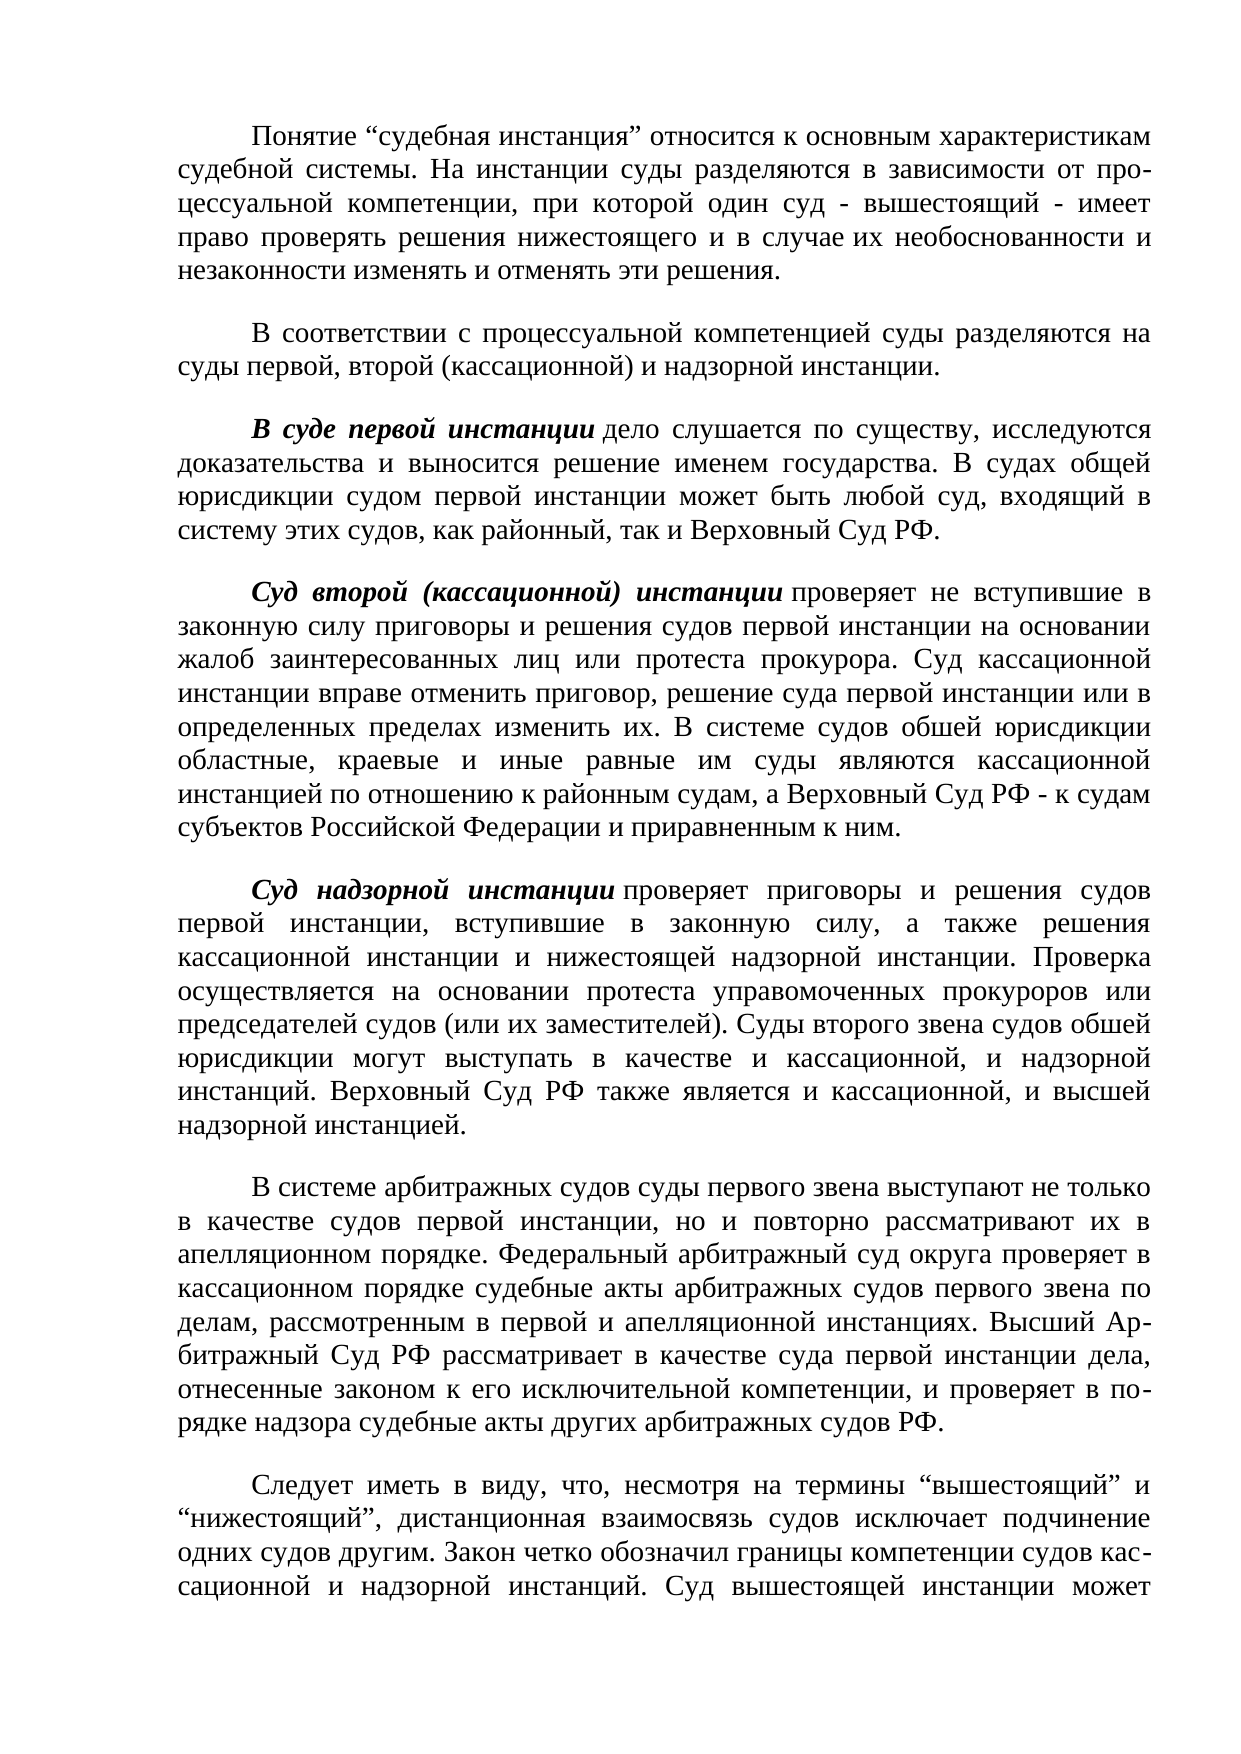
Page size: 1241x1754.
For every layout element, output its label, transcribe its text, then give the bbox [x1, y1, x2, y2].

text В суде первой инстанции дело слушается по существу, исследуются доказательства и выносится решение именем государства. В судах общей юрисдикции судом первой инстанции может быть любой суд, входящий в систему этих судов, как районный, так и Верховный Суд РФ. [177, 411, 1152, 545]
text Понятие “судебная инстанция” относится к основным характеристикам судебной системы. На инстанции суды разделяются в зависимости от процессуальной компетенции, при которой один суд - вышестоящий - имеет право проверять решения нижестоящего и в случае их необоснованности и незаконности изменять и отменять эти решения. [177, 118, 1152, 286]
text Суд второй (кассационной) инстанции проверяет не вступившие в законную силу приговоры и решения судов первой инстанции на основании жалоб заинтересованных лиц или протеста прокурора. Суд кассационной инстанции вправе отменить приговор, решение суда первой инстанции или в определенных пределах изменить их. В системе судов обшей юрисдикции областные, краевые и иные равные им суды являются кассационной инстанцией по отношению к районным судам, а Верховный Суд РФ - к судам субъектов Российской Федерации и приравненным к ним. [177, 574, 1152, 843]
text В системе арбитражных судов суды первого звена выступают не только в качестве судов первой инстанции, но и повторно рассматривают их в апелляционном порядке. Федеральный арбитражный суд округа проверяет в кассационном порядке судебные акты арбитражных судов первого звена по делам, рассмотренным в первой и апелляционной инстанциях. Высший Арбитражный Суд РФ рассматривает в качестве суда первой инстанции дела, отнесенные законом к его исключительной компетенции, и проверяет в порядке надзора судебные акты других арбитражных судов РФ. [177, 1169, 1152, 1438]
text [177, 1467, 1152, 1601]
text В соответствии с процессуальной компетенцией суды разделяются на суды первой, второй (кассационной) и надзорной инстанции. [177, 315, 1152, 382]
text Суд надзорной инстанции проверяет приговоры и решения судов первой инстанции, вступившие в законную силу, а также решения кассационной инстанции и нижестоящей надзорной инстанции. Проверка осуществляется на основании протеста управомоченных прокуроров или председателей судов (или их заместителей). Суды второго звена судов обшей юрисдикции могут выступать в качестве и кассационной, и надзорной инстанций. Верховный Суд РФ также является и кассационной, и высшей надзорной инстанцией. [177, 872, 1152, 1140]
